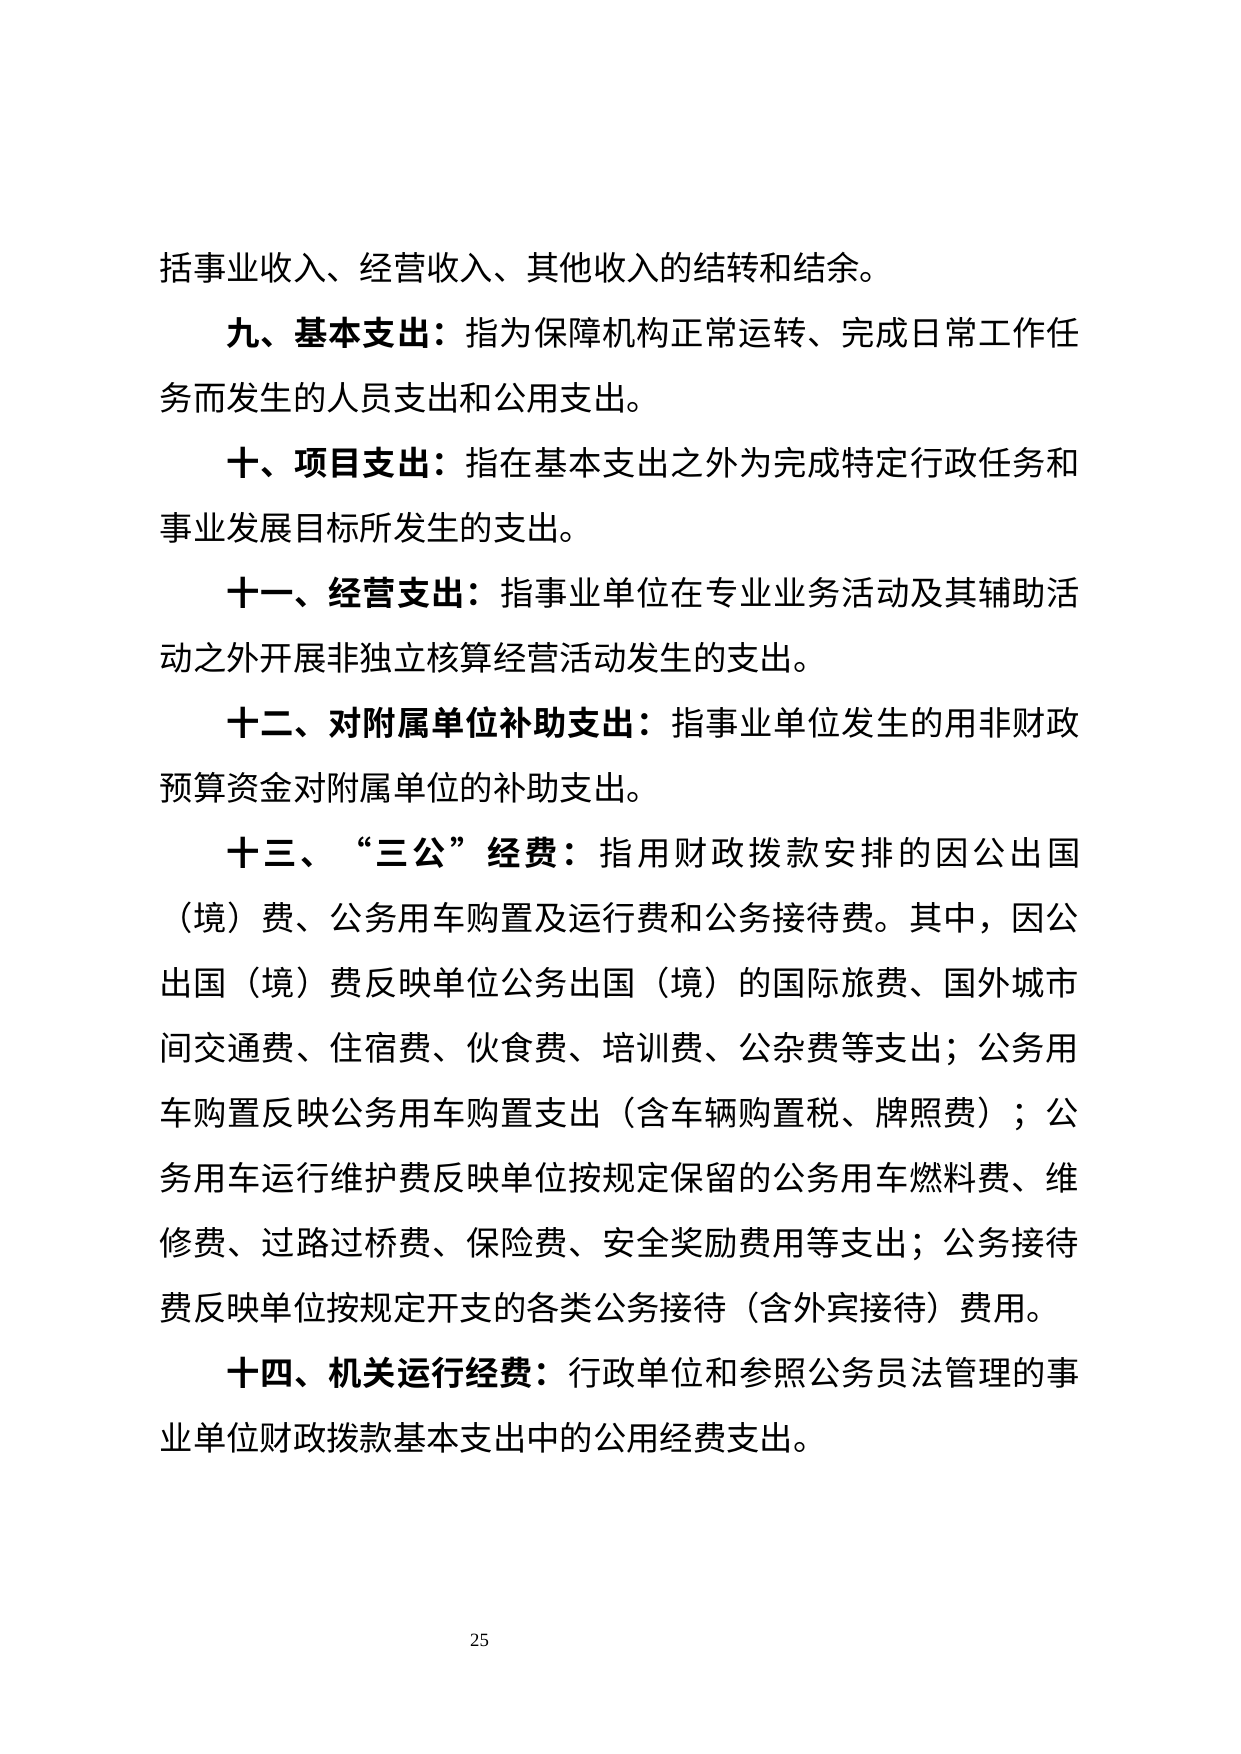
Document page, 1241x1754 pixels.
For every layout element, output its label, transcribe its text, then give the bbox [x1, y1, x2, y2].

text 九、基本支出：指为保障机构正常运转、完成日常工作任务而发生的人员支出和公用支出。 [159, 298, 1081, 428]
text 十一、经营支出：指事业单位在专业业务活动及其辅助活动之外开展非独立核算经营活动发生的支出。 [159, 558, 1081, 688]
text 十三、“三公”经费：指用财政拨款安排的因公出国（境）费、公务用车购置及运行费和公务接待费。其中，因公出国（境）费反映单位公务出国（境）的国际旅费、国外城市间交通费、住宿费、伙食费、培训费、公杂费等支出；公务用车购置反映公务用车购置支出（含车辆购置税、牌照费）；公务用车运行维护费反映单位按规定保留的公务用车燃料费、维修费、过路过桥费、保险费、安全奖励费用等支出；公务接待费反映单位按规定开支的各类公务接待（含外宾接待）费用。 [159, 818, 1081, 1338]
text 十、项目支出：指在基本支出之外为完成特定行政任务和事业发展目标所发生的支出。 [159, 428, 1081, 558]
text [159, 233, 1081, 298]
text 十二、对附属单位补助支出：指事业单位发生的用非财政预算资金对附属单位的补助支出。 [159, 688, 1081, 818]
text 十四、机关运行经费：行政单位和参照公务员法管理的事业单位财政拨款基本支出中的公用经费支出。 [159, 1338, 1081, 1468]
